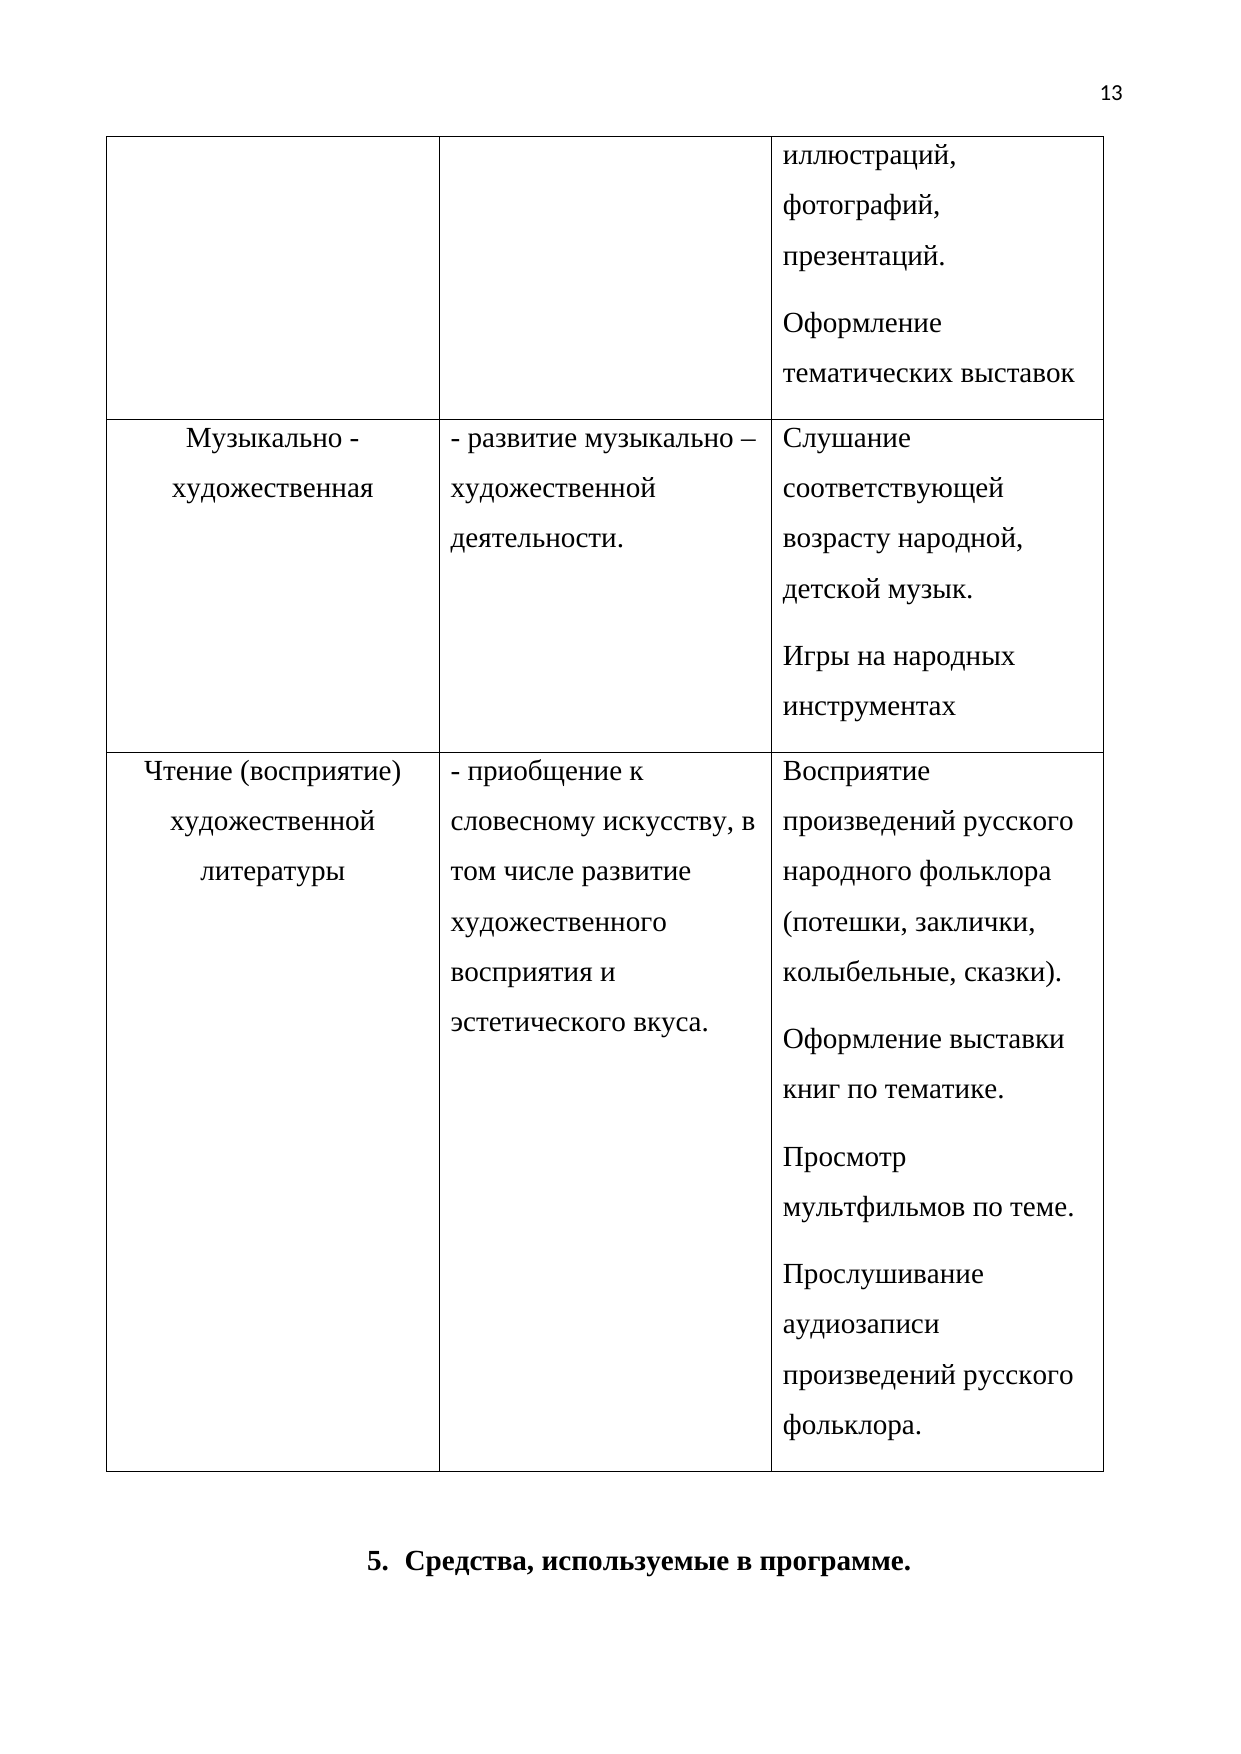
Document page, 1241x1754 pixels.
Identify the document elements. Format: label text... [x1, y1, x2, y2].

list Средства, используемые в программе. [156, 1543, 1122, 1577]
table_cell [440, 137, 771, 419]
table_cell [107, 137, 439, 419]
table_cell Музыкально - художественная [107, 420, 439, 752]
table_cell Слушание соответствующей возрасту народной, детской музык. Игры на народных инструментах [772, 420, 1103, 752]
table_cell - развитие музыкально – художественной деятельности. [440, 420, 771, 752]
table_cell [772, 137, 1103, 419]
table_cell Восприятие произведений русского народного фольклора (потешки, заклички, колыбельные, сказки). Оформление выставки книг по тематике. Просмотр мультфильмов по теме. Прослушивание аудиозаписи произведений русского фольклора. [772, 753, 1103, 1471]
table_cell Чтение (восприятие) художественной литературы [107, 753, 439, 1471]
table_cell - приобщение к словесному искусству, в том числе развитие художественного восприятия и эстетического вкуса. [440, 753, 771, 1471]
